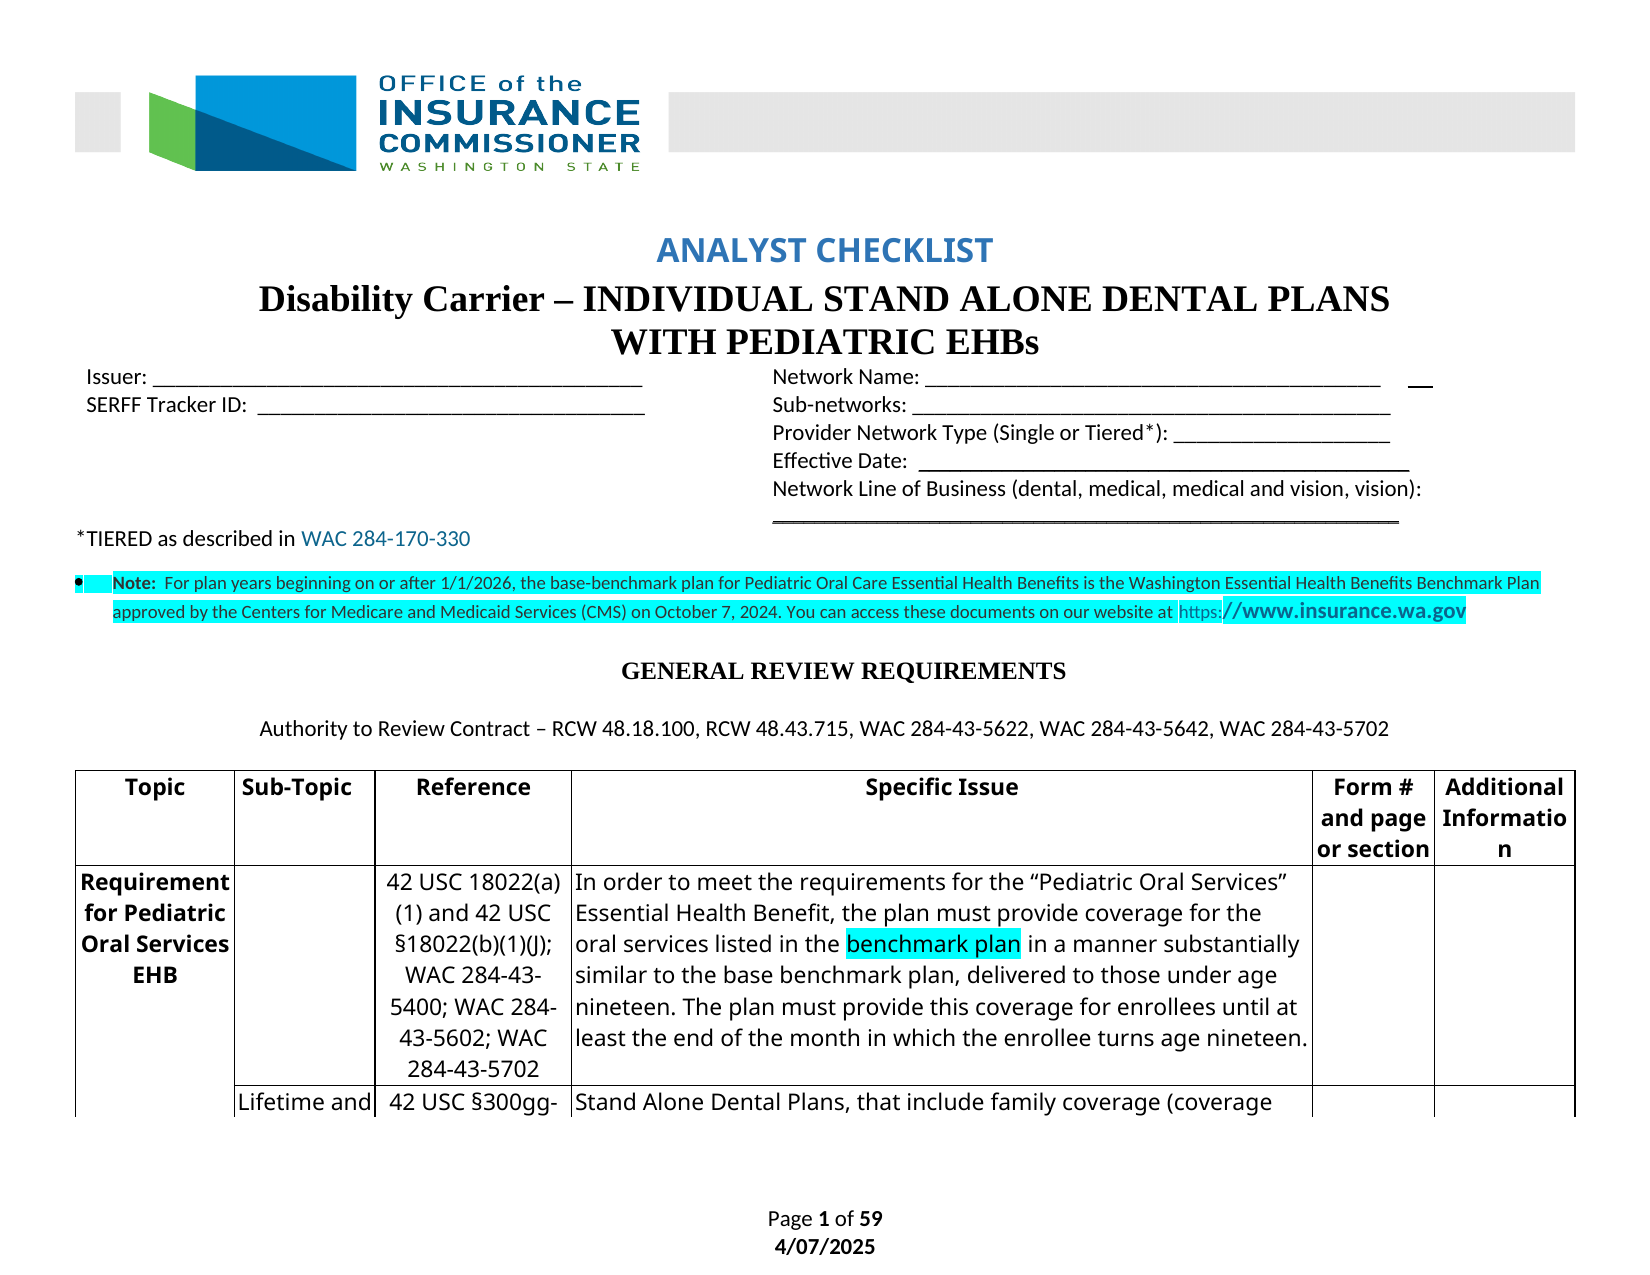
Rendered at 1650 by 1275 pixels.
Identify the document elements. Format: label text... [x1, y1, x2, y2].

table_header Sub-Topic [235, 771, 374, 865]
list Note: For plan years beginning on or after 1/1/2026, the base-benchmark plan for Pediatric Oral Care Essential Health Benefits is the Washington Essential Health Benefits Benchmark Plan approved by the Centers for Medicare and Medicaid Services (CMS) on October 7, 2024. You can access these documents on our website at https://www.insurance.wa.gov [75, 571, 1575, 624]
table_cell Lifetime and Annual Dollar limits [235, 1086, 374, 1117]
table_header Specific Issue [572, 771, 1312, 865]
table_cell [1435, 866, 1574, 1084]
table_cell [235, 866, 374, 1084]
table_cell [1435, 1086, 1574, 1117]
subtitle ANALYST CHECKLIST [75, 227, 1575, 272]
picture [75, 75, 345, 172]
table_header Reference [376, 771, 571, 865]
table_cell In order to meet the requirements for the “Pediatric Oral Services” Essential Health Benefit, the plan must provide coverage for the oral services listed in the benchmark plan in a manner substantially similar to the base benchmark plan, delivered to those under age nineteen. The plan must provide this coverage for enrollees until at least the end of the month in which the enrollee turns age nineteen. [572, 866, 1312, 1084]
text *TIERED as described in WAC 284-170-330 [75, 524, 1575, 552]
subtitle Disability Carrier – INDIVIDUAL STAND ALONE DENTAL PLANS [75, 276, 1575, 319]
subtitle WITH PEDIATRIC EHBs [75, 319, 1575, 362]
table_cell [572, 1086, 1312, 1117]
table_header Issuer: ___________________________________________ SERFF Tracker ID: __________________________________ [75, 362, 761, 524]
text GENERAL REVIEW REQUIREMENTS [112, 656, 1575, 685]
table_cell [1313, 866, 1434, 1084]
table_header Form # and page or section [1313, 771, 1434, 865]
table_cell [376, 1086, 571, 1117]
table_cell [1313, 1086, 1434, 1117]
text Authority to Review Contract – RCW 48.18.100, RCW 48.43.715, WAC 284-43-5622, WAC 284-43-5642, WAC 284-43-5702 [75, 714, 1575, 742]
table_header Additional Information [1435, 771, 1574, 865]
table_header Network Name: ________________________________________ Sub-networks: __________________________________________ Provider Network Type (Single or Tiered*): ___________________ Effective Date: _______________________________________________ Network Line of Business (dental, medical, medical and vision, vision): ____________________________________________________________ [761, 362, 1447, 524]
table_header Topic [76, 771, 234, 865]
table_cell 42 USC 18022(a)(1) and 42 USC §18022(b)(1)(J); WAC 284-43-5400; WAC 284-43-5602; WAC 284-43-5702 [376, 866, 571, 1084]
picture [357, 75, 1575, 172]
table_cell Requirement for Pediatric Oral Services EHB Requirement for Pediatric Oral Services EHB (Cont’d) [76, 866, 234, 1117]
